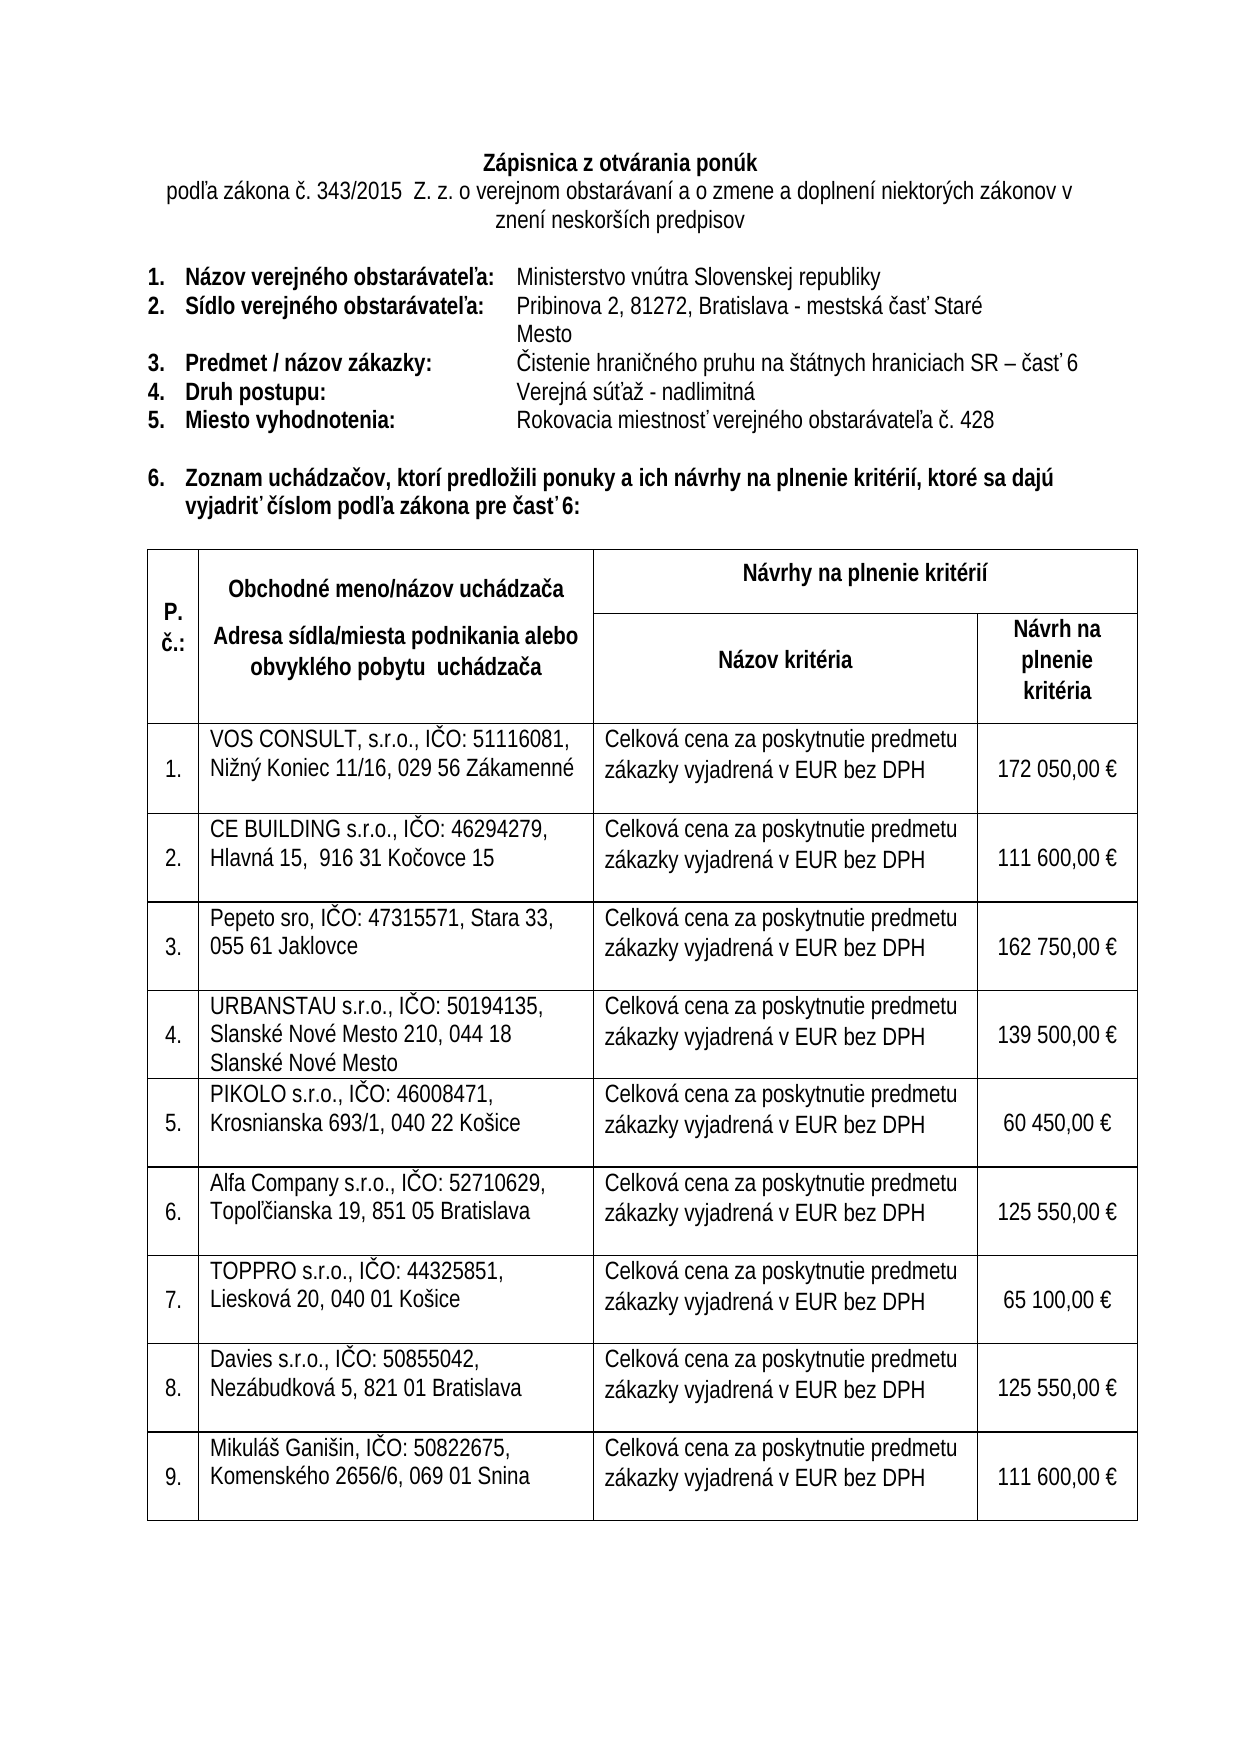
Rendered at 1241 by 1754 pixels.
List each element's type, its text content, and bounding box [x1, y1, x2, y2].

table_cell 7. [148, 1256, 198, 1343]
table_cell 9. [148, 1433, 198, 1520]
table_cell 3. [148, 903, 198, 990]
table_cell VOS CONSULT, s.r.o., IČO: 51116081, Nižný Koniec 11/16, 029 56 Zákamenné [199, 724, 593, 813]
table_cell 125 550,00 € [978, 1344, 1137, 1431]
list Miesto vyhodnotenia: Rokovacia miestnosť verejného obstarávateľa č. 428 [148, 405, 1093, 434]
table_cell 139 500,00 € [978, 991, 1137, 1078]
list Predmet / názov zákazky: Čistenie hraničného pruhu na štátnych hraniciach SR – časť 6 [148, 348, 1093, 377]
table_cell 125 550,00 € [978, 1168, 1137, 1255]
table_cell 111 600,00 € [978, 814, 1137, 901]
table_cell 5. [148, 1079, 198, 1166]
table_cell Názov kritéria [594, 614, 977, 723]
list Zoznam uchádzačov, ktorí predložili ponuky a ich návrhy na plnenie kritérií, ktoré sa dajú vyjadriť číslom podľa zákona pre časť 6: [148, 463, 1093, 520]
table_cell Celková cena za poskytnutie predmetu zákazky vyjadrená v EUR bez DPH [594, 814, 977, 901]
table_cell Alfa Company s.r.o., IČO: 52710629, Topoľčianska 19, 851 05 Bratislava [199, 1168, 593, 1255]
table_cell Celková cena za poskytnutie predmetu zákazky vyjadrená v EUR bez DPH [594, 1256, 977, 1343]
table_cell 172 050,00 € [978, 724, 1137, 813]
table_cell Celková cena za poskytnutie predmetu zákazky vyjadrená v EUR bez DPH [594, 724, 977, 813]
table_cell TOPPRO s.r.o., IČO: 44325851, Liesková 20, 040 01 Košice [199, 1256, 593, 1343]
table_cell Celková cena za poskytnutie predmetu zákazky vyjadrená v EUR bez DPH [594, 1079, 977, 1166]
table_cell Pepeto sro, IČO: 47315571, Stara 33, 055 61 Jaklovce [199, 903, 593, 990]
table_cell 60 450,00 € [978, 1079, 1137, 1166]
table_header Návrhy na plnenie kritérií [594, 550, 1137, 613]
table_cell 162 750,00 € [978, 903, 1137, 990]
table_cell Celková cena za poskytnutie predmetu zákazky vyjadrená v EUR bez DPH [594, 991, 977, 1078]
table_cell 1. [148, 724, 198, 813]
table_cell Celková cena za poskytnutie predmetu zákazky vyjadrená v EUR bez DPH [594, 1168, 977, 1255]
table_header P. č.: [148, 550, 198, 723]
text Zápisnica z otvárania ponúk [148, 148, 1093, 176]
table_cell 6. [148, 1168, 198, 1255]
table_cell CE BUILDING s.r.o., IČO: 46294279, Hlavná 15, 916 31 Kočovce 15 [199, 814, 593, 901]
table_cell PIKOLO s.r.o., IČO: 46008471, Krosnianska 693/1, 040 22 Košice [199, 1079, 593, 1166]
table_cell Mikuláš Ganišin, IČO: 50822675, Komenského 2656/6, 069 01 Snina [199, 1433, 593, 1520]
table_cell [594, 1433, 977, 1520]
table_cell 2. [148, 814, 198, 901]
table_cell 111 600,00 € [978, 1433, 1137, 1520]
list Druh postupu: Verejná súťaž - nadlimitná [148, 377, 1093, 405]
list Sídlo verejného obstarávateľa: Pribinova 2, 81272, Bratislava - mestská časť Staré Mesto [148, 291, 1093, 348]
table_cell 4. [148, 991, 198, 1078]
table_cell Návrh na plnenie kritéria [978, 614, 1137, 723]
table_cell Celková cena za poskytnutie predmetu zákazky vyjadrená v EUR bez DPH [594, 903, 977, 990]
text podľa zákona č. 343/2015 Z. z. o verejnom obstarávaní a o zmene a doplnení niektorých zákonov v znení neskorších predpisov [148, 176, 1093, 233]
list Názov verejného obstarávateľa: Ministerstvo vnútra Slovenskej republiky [148, 262, 1093, 291]
table_cell 65 100,00 € [978, 1256, 1137, 1343]
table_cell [594, 1344, 977, 1431]
table_cell 8. [148, 1344, 198, 1431]
table_cell Davies s.r.o., IČO: 50855042, Nezábudková 5, 821 01 Bratislava [199, 1344, 593, 1431]
table_header Obchodné meno/názov uchádzača Adresa sídla/miesta podnikania alebo obvyklého pobytu uchádzača [199, 550, 593, 723]
table_cell URBANSTAU s.r.o., IČO: 50194135, Slanské Nové Mesto 210, 044 18 Slanské Nové Mesto [199, 991, 593, 1078]
